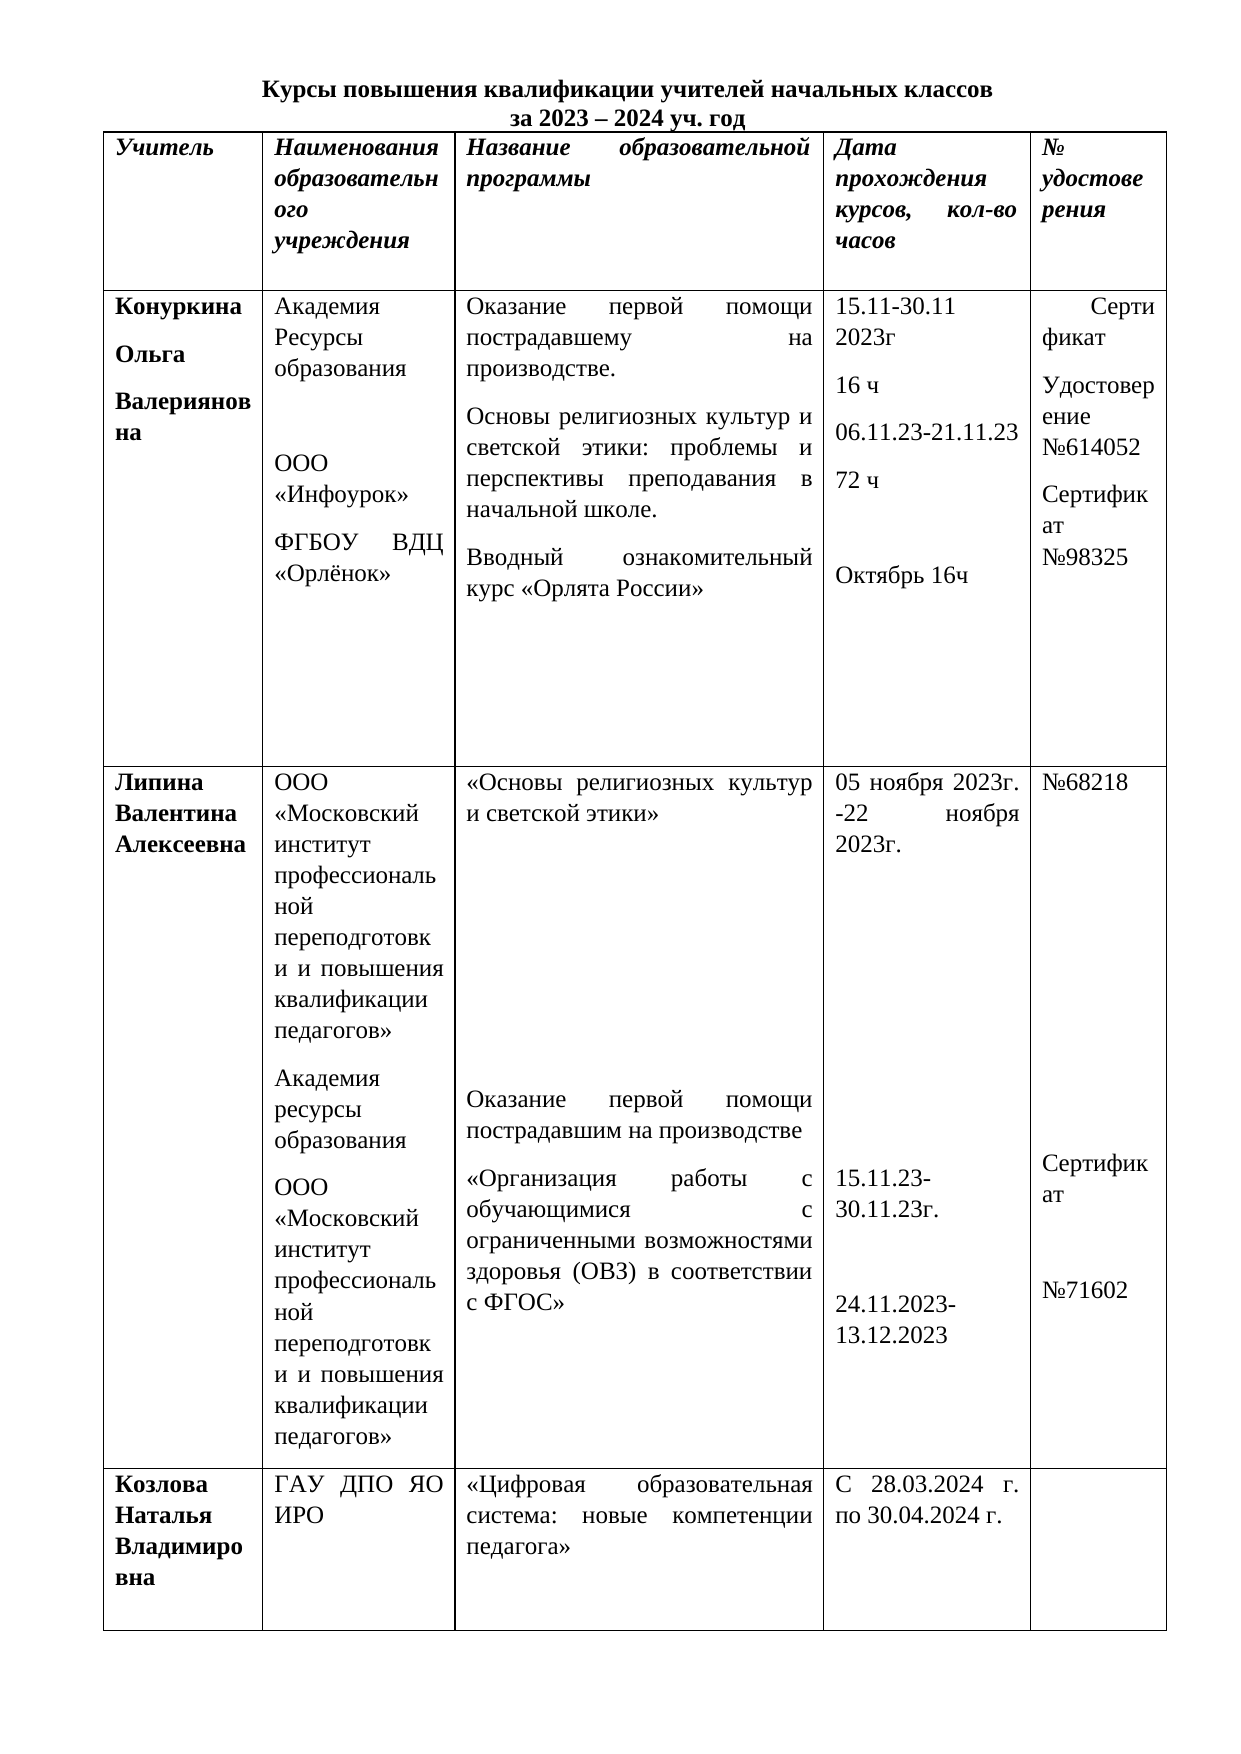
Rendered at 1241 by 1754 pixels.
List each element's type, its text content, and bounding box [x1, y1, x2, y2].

table_cell «Основы религиозных культур и светской этики» Оказание первой помощи пострадавшим на производстве «Организация работы с обучающимися с ограниченными возможностями здоровья (ОВЗ) в соответствии с ФГОС» [456, 767, 823, 1468]
table_header № удостоверения [1031, 133, 1166, 290]
table_cell Липина Валентина Алексеевна [104, 767, 262, 1468]
table_header Дата прохождения курсов, кол-во часов [824, 133, 1030, 290]
table_cell Оказание первой помощи пострадавшему на производстве. Основы религиозных культур и светской этики: проблемы и перспективы преподавания в начальной школе. Вводный ознакомительный курс «Орлята России» [456, 291, 823, 766]
table_cell С 28.03.2024 г. по 30.04.2024 г. [824, 1469, 1030, 1630]
table_cell Академия Ресурсы образования ООО «Инфоурок» ФГБОУ ВДЦ «Орлёнок» [263, 291, 454, 766]
table_cell Сертификат Удостоверение №614052 Сертификат №98325 [1031, 291, 1166, 766]
table_cell №68218 Сертификат №71602 [1031, 767, 1166, 1468]
text за 2023 – 2024 уч. год [103, 103, 1152, 131]
table_header Учитель [104, 133, 262, 290]
table_header Наименования образовательного учреждения [263, 133, 454, 290]
table_header Название образовательной программы [456, 133, 823, 290]
table_cell 05 ноября 2023г. -22 ноября 2023г. 15.11.23-30.11.23г. 24.11.2023-13.12.2023 [824, 767, 1030, 1468]
table_cell ООО «Московский институт профессиональной переподготовки и повышения квалификации педагогов» Академия ресурсы образования ООО «Московский институт профессиональной переподготовки и повышения квалификации педагогов» [263, 767, 454, 1468]
table_cell «Цифровая образовательная система: новые компетенции педагога» [456, 1469, 823, 1630]
table_cell 15.11-30.11 2023г 16 ч 06.11.23-21.11.23 72 ч Октябрь 16ч [824, 291, 1030, 766]
table_cell Козлова Наталья Владимировна [104, 1469, 262, 1630]
text Курсы повышения квалификации учителей начальных классов [103, 74, 1152, 103]
table_cell ГАУ ДПО ЯО ИРО [263, 1469, 454, 1630]
table_cell [1031, 1469, 1166, 1630]
table_cell Конуркина Ольга Валерияновна [104, 291, 262, 766]
